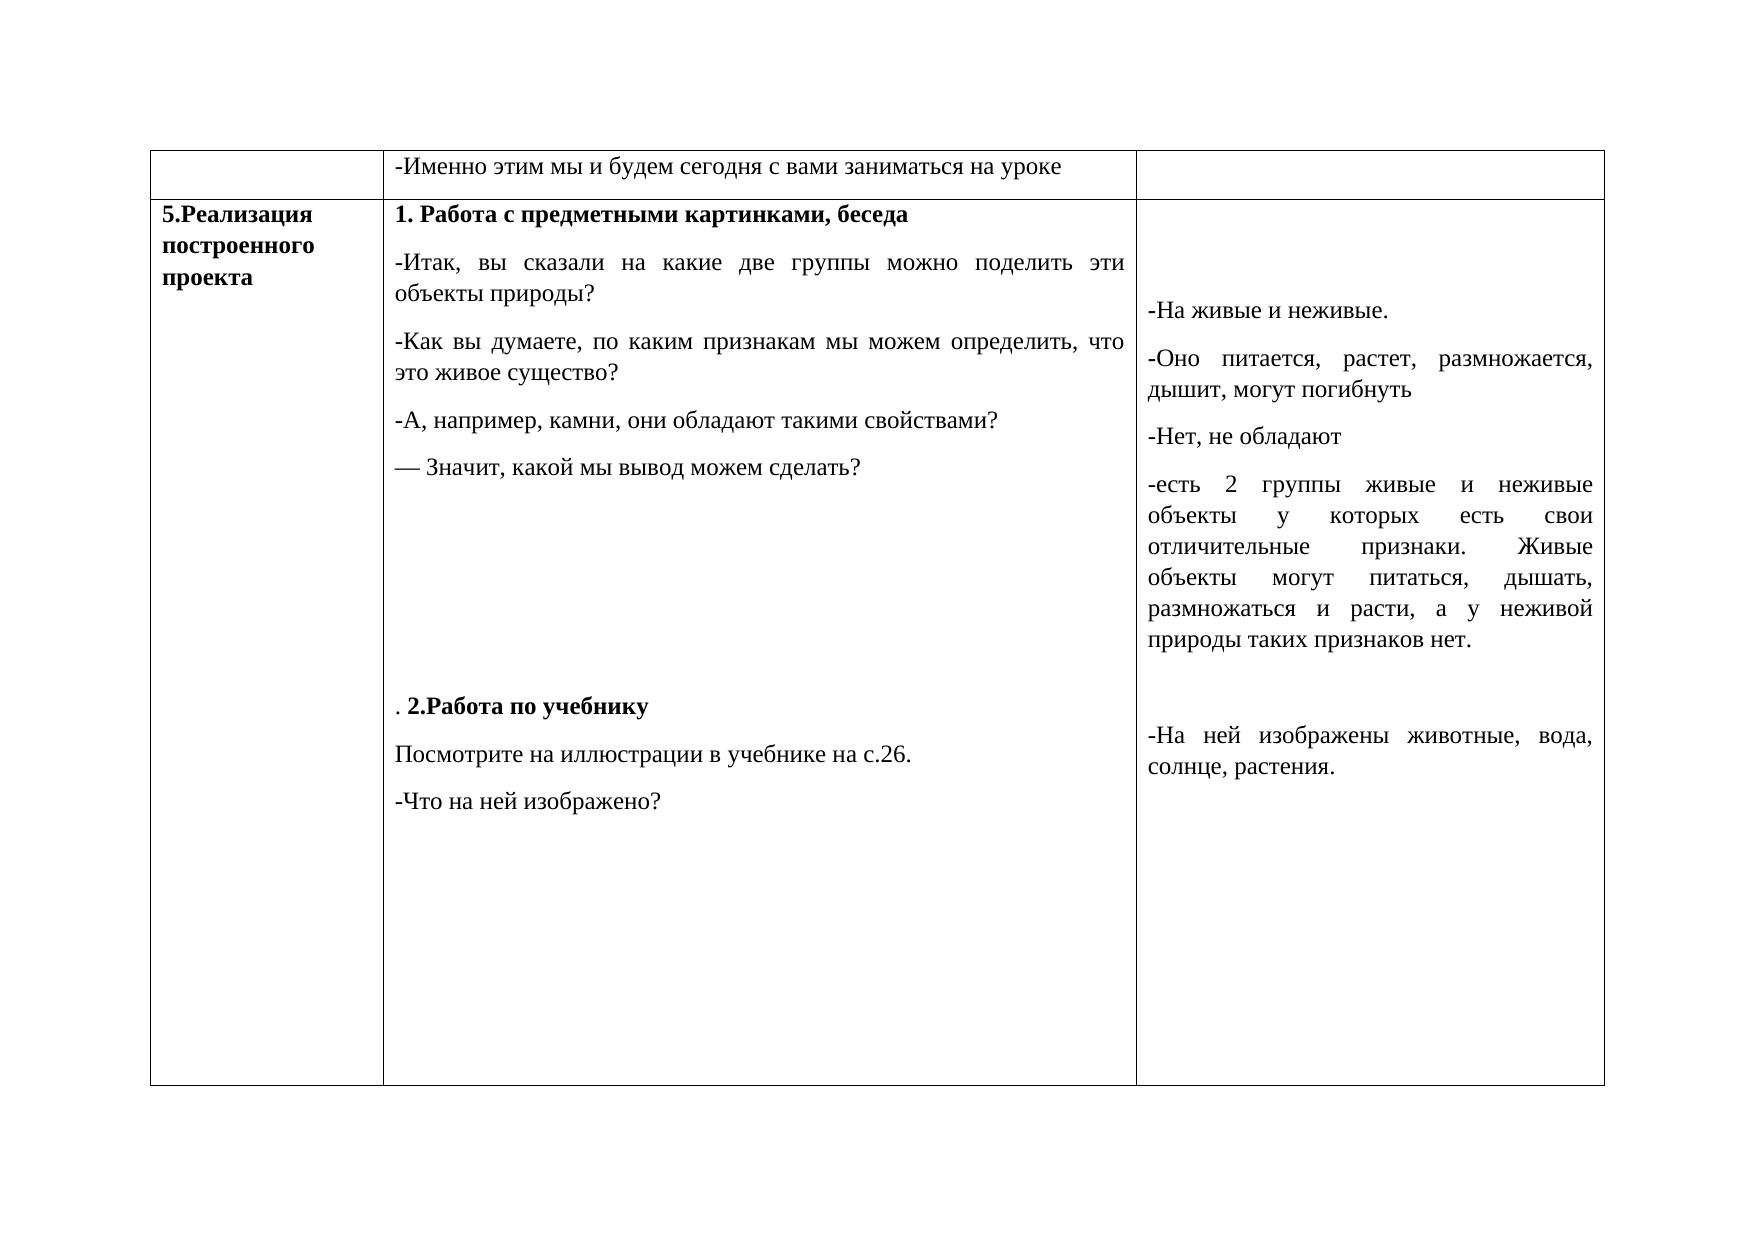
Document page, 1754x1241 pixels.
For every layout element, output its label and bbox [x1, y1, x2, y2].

table_cell [151, 151, 383, 198]
table_cell [1137, 200, 1604, 1085]
table_cell [384, 151, 1136, 198]
table_cell [384, 200, 1136, 1085]
table_cell [1137, 151, 1604, 198]
table_cell [151, 200, 383, 1085]
